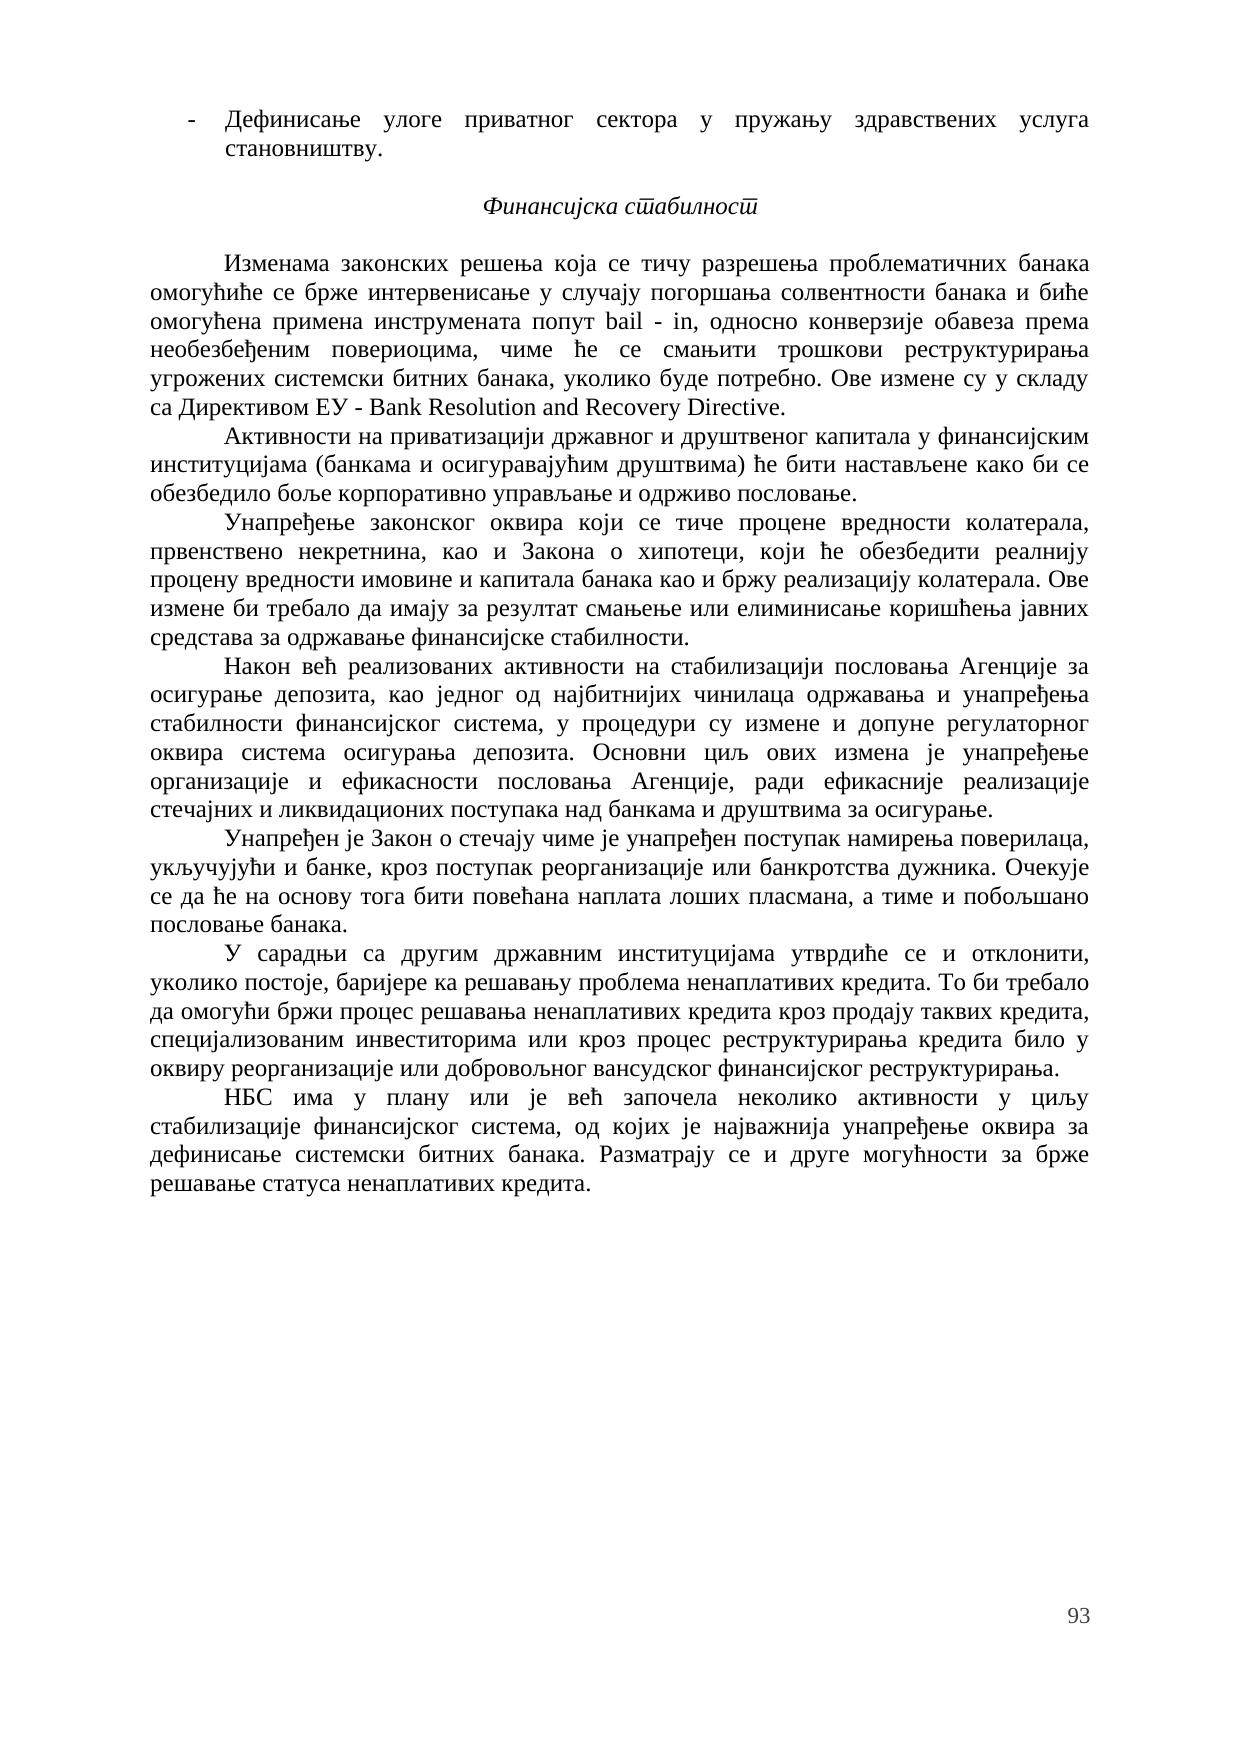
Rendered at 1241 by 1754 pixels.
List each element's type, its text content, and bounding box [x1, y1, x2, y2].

text Након већ реализованих активности на стабилизацији пословања Агенције за осигурање депозита, као једног од најбитнијих чинилаца одржавања и унапређења стабилности финансијског система, у процедури су измене и допуне регулаторног оквира система осигурања депозита. Основни циљ ових измена је унапређење организације и ефикасности пословања Агенције, ради ефикасније реализације стечајних и ликвидационих поступака над банкама и друштвима за осигурање. [150, 651, 1090, 823]
text Финансијска стабилност [150, 191, 1090, 219]
text НБС има у плану или је већ започела неколико активности у циљу стабилизације финансијског система, од којих је најважнија унапређење оквира за дефинисање системски битних банака. Разматрају се и друге могућности за брже решавање статуса ненаплативих кредита. [150, 1082, 1090, 1197]
list Дефинисање улоге приватног сектора у пружању здравствених услуга становништву. [187, 104, 1090, 162]
text Активности на приватизацији државног и друштвеног капитала у финансијским институцијама (банкама и осигуравајућим друштвима) ће бити настављене како би се обезбедило боље корпоративно управљање и одрживо пословање. [150, 421, 1090, 507]
text Унапређен је Закон о стечају чиме је унапређен поступак намирења поверилаца, укључујући и банке, кроз поступак реорганизације или банкротства дужника. Очекује се да ће на основу тога бити повећана наплата лоших пласмана, а тиме и побољшано пословање банака. [150, 823, 1090, 938]
text Унапређење законског оквира који се тиче процене вредности колатерала, првенствено некретнина, као и Закона о хипотеци, који ће обезбедити реалнију процену вредности имовине и капитала банака као и бржу реализацију колатерала. Ове измене би требало да имају за резултат смањење или елиминисање коришћењa јавних средстава за одржавање финансијске стабилности. [150, 507, 1090, 651]
text Изменама законских решења која се тичу разрешења проблематичних банака омогућиће се брже интервенисање у случају погоршања солвентности банака и биће омогућена примена инструмената попут bail - in, односно конверзије обавеза према необезбеђеним повериоцима, чиме ће се смањити трошкови реструктурирања угрожених системски битних банака, уколико буде потребно. Ове измене су у складу са Директивом ЕУ - Bank Resolution and Recovery Directive. [150, 248, 1090, 421]
text У сарадњи са другим државним институцијама утврдиће се и отклонити, уколико постоје, баријере ка решавању проблема ненаплативих кредита. То би требало да омогући бржи процес решавања ненаплативих кредита кроз продају таквих кредита, специјализованим инвеститорима или кроз процес реструктурирања кредита било у оквиру реорганизације или добровољног вансудског финансијског реструктурирања. [150, 938, 1090, 1082]
